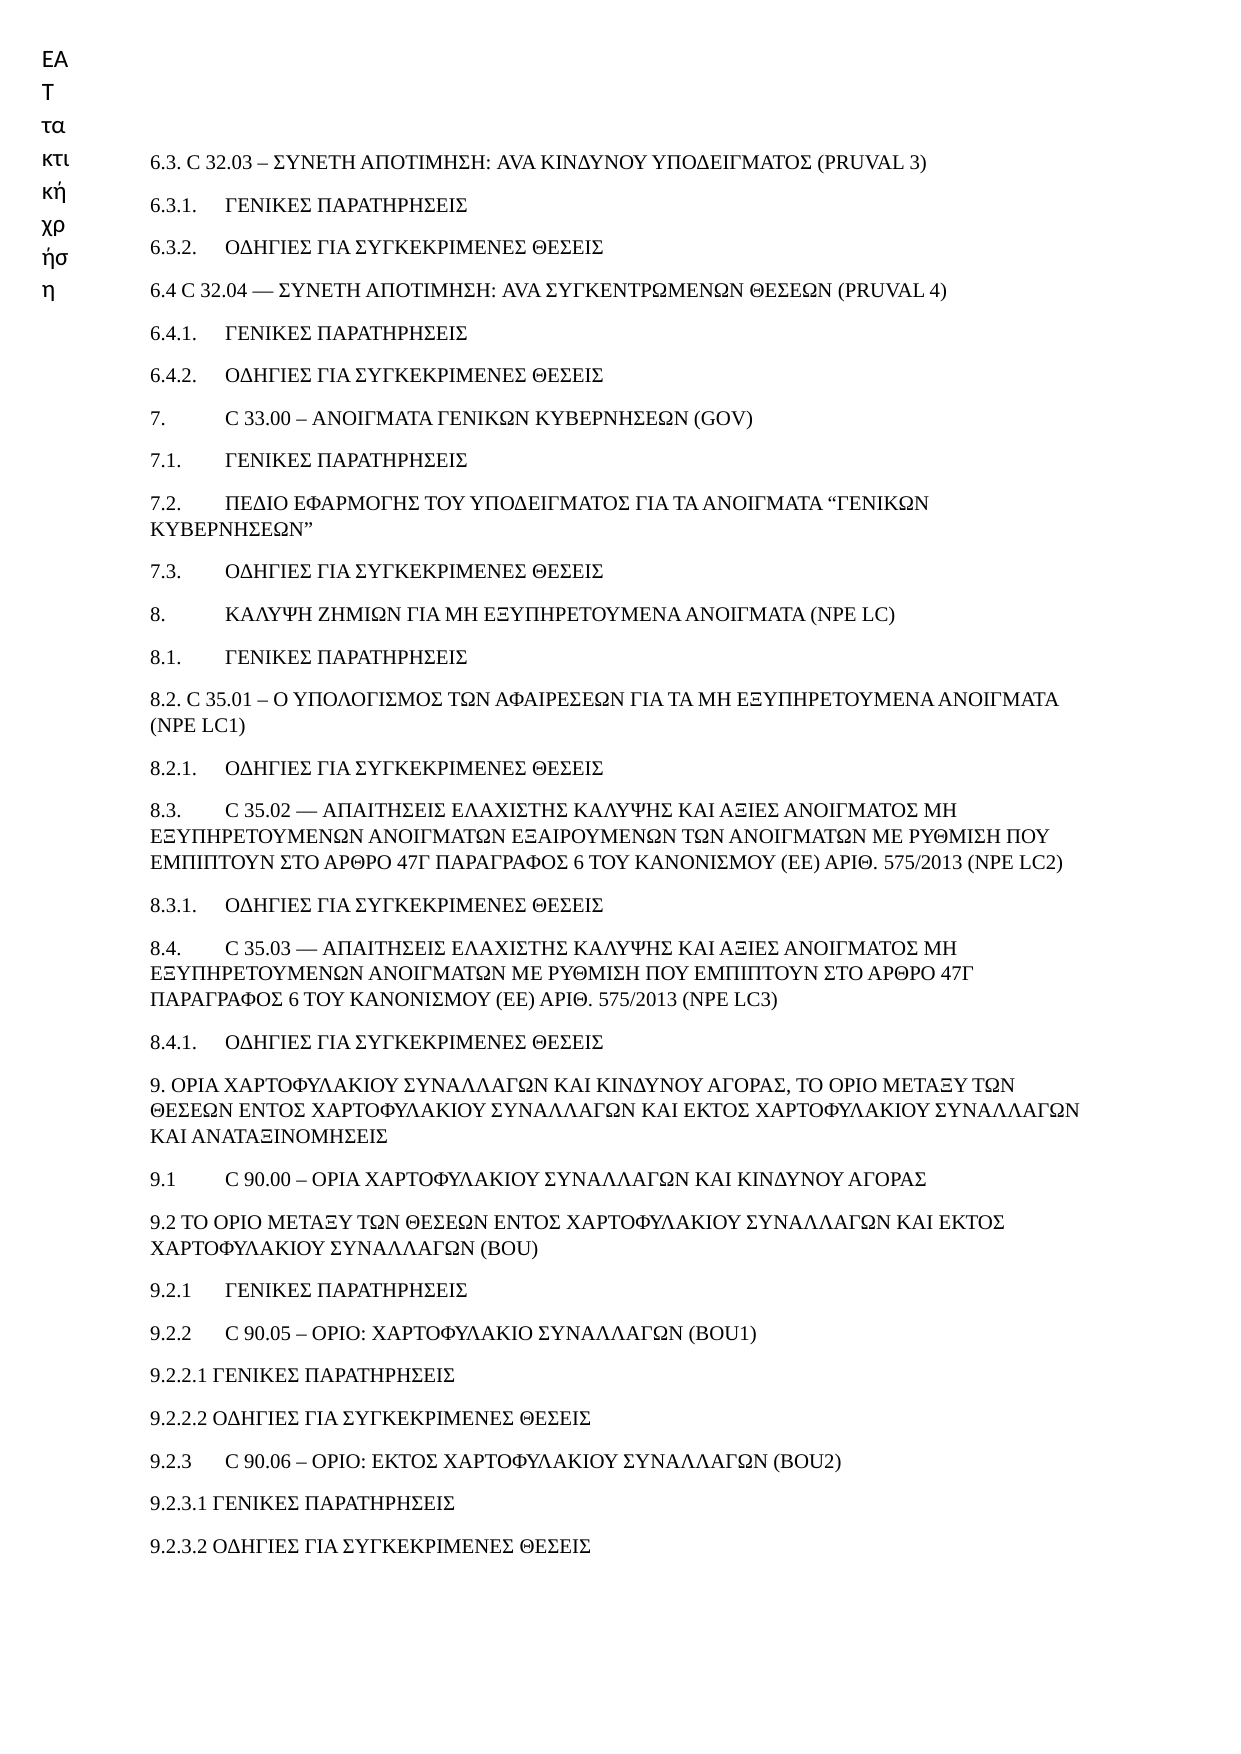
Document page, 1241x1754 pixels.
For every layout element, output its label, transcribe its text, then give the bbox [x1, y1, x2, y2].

text 7.3. ΟΔΗΓΙΕΣ ΓΙΑ ΣΥΓΚΕΚΡΙΜΕΝΕΣ ΘΕΣΕΙΣ [150, 559, 1090, 583]
text 8.1. ΓΕΝΙΚΕΣ ΠΑΡΑΤΗΡΗΣΕΙΣ [150, 644, 1090, 669]
text 9.2.1 ΓΕΝΙΚΕΣ ΠΑΡΑΤΗΡΗΣΕΙΣ [150, 1278, 1090, 1302]
text 8.4. C 35.03 — ΑΠΑΙΤΗΣΕΙΣ ΕΛΑΧΙΣΤΗΣ ΚΑΛΥΨΗΣ ΚΑΙ ΑΞΙΕΣ ΑΝΟΙΓΜΑΤΟΣ ΜΗ ΕΞΥΠΗΡΕΤΟΥΜΕΝΩΝ ΑΝΟΙΓΜΑΤΩΝ ΜΕ ΡΥΘΜΙΣΗ ΠΟΥ ΕΜΠΙΠΤΟΥΝ ΣΤΟ ΑΡΘΡΟ 47Γ ΠΑΡΑΓΡΑΦΟΣ 6 ΤΟΥ ΚΑΝΟΝΙΣΜΟΥ (ΕΕ) ΑΡΙΘ. 575/2013 (NPE LC3) [150, 935, 1090, 1011]
text 6.4.2. ΟΔΗΓΙΕΣ ΓΙΑ ΣΥΓΚΕΚΡΙΜΕΝΕΣ ΘΕΣΕΙΣ [150, 363, 1090, 387]
text 7.2. ΠΕΔΙΟ ΕΦΑΡΜΟΓΗΣ ΤΟΥ ΥΠΟΔΕΙΓΜΑΤΟΣ ΓΙΑ ΤΑ ΑΝΟΙΓΜΑΤΑ “ΓΕΝΙΚΩΝ ΚΥΒΕΡΝΗΣΕΩΝ” [150, 491, 1090, 541]
text 8.3.1. ΟΔΗΓΙΕΣ ΓΙΑ ΣΥΓΚΕΚΡΙΜΕΝΕΣ ΘΕΣΕΙΣ [150, 893, 1090, 917]
text 6.4 C 32.04 — ΣΥΝΕΤΗ ΑΠΟΤΙΜΗΣΗ: AVA ΣΥΓΚΕΝΤΡΩΜΕΝΩΝ ΘΕΣΕΩΝ (PRUVAL 4) [150, 278, 1090, 302]
text 6.4.1. ΓΕΝΙΚΕΣ ΠΑΡΑΤΗΡΗΣΕΙΣ [150, 320, 1090, 344]
text 8.4.1. ΟΔΗΓΙΕΣ ΓΙΑ ΣΥΓΚΕΚΡΙΜΕΝΕΣ ΘΕΣΕΙΣ [150, 1030, 1090, 1054]
text 9.2.2 C 90.05 – ΟΡΙΟ: ΧΑΡΤΟΦΥΛΑΚΙΟ ΣΥΝΑΛΛΑΓΩΝ (BOU1) [150, 1321, 1090, 1345]
text 9.2.2.1 ΓΕΝΙΚΕΣ ΠΑΡΑΤΗΡΗΣΕΙΣ [150, 1363, 1090, 1387]
text 6.3.2. ΟΔΗΓΙΕΣ ΓΙΑ ΣΥΓΚΕΚΡΙΜΕΝΕΣ ΘΕΣΕΙΣ [150, 235, 1090, 259]
text 6.3. C 32.03 – ΣΥΝΕΤΗ ΑΠΟΤΙΜΗΣΗ: AVA ΚΙΝΔΥΝΟΥ ΥΠΟΔΕΙΓΜΑΤΟΣ (PRUVAL 3) [150, 150, 1090, 174]
text 8.3. C 35.02 — ΑΠΑΙΤΗΣΕΙΣ ΕΛΑΧΙΣΤΗΣ ΚΑΛΥΨΗΣ ΚΑΙ ΑΞΙΕΣ ΑΝΟΙΓΜΑΤΟΣ ΜΗ ΕΞΥΠΗΡΕΤΟΥΜΕΝΩΝ ΑΝΟΙΓΜΑΤΩΝ ΕΞΑΙΡΟΥΜΕΝΩΝ ΤΩΝ ΑΝΟΙΓΜΑΤΩΝ ΜΕ ΡΥΘΜΙΣΗ ΠΟΥ ΕΜΠΙΠΤΟΥΝ ΣΤΟ ΑΡΘΡΟ 47Γ ΠΑΡΑΓΡΑΦΟΣ 6 ΤΟΥ ΚΑΝΟΝΙΣΜΟΥ (ΕΕ) ΑΡΙΘ. 575/2013 (NPE LC2) [150, 798, 1090, 874]
text 8. ΚΑΛΥΨΗ ΖΗΜΙΩΝ ΓΙΑ ΜΗ ΕΞΥΠΗΡΕΤΟΥΜΕΝΑ ΑΝΟΙΓΜΑΤΑ (NPE LC) [150, 602, 1090, 626]
text 6.3.1. ΓΕΝΙΚΕΣ ΠΑΡΑΤΗΡΗΣΕΙΣ [150, 193, 1090, 217]
text 9.2.3.1 ΓΕΝΙΚΕΣ ΠΑΡΑΤΗΡΗΣΕΙΣ [150, 1491, 1090, 1515]
text 7.1. ΓΕΝΙΚΕΣ ΠΑΡΑΤΗΡΗΣΕΙΣ [150, 448, 1090, 472]
text 9. ΟΡΙΑ ΧΑΡΤΟΦΥΛΑΚΙΟΥ ΣΥΝΑΛΛΑΓΩΝ ΚΑΙ ΚΙΝΔΥΝΟΥ ΑΓΟΡΑΣ, ΤΟ ΟΡΙΟ ΜΕΤΑΞΥ ΤΩΝ ΘΕΣΕΩΝ ΕΝΤΟΣ ΧΑΡΤΟΦΥΛΑΚΙΟΥ ΣΥΝΑΛΛΑΓΩΝ ΚΑΙ ΕΚΤΟΣ ΧΑΡΤΟΦΥΛΑΚΙΟΥ ΣΥΝΑΛΛΑΓΩΝ ΚΑΙ ΑΝΑΤΑΞΙΝΟΜΗΣΕΙΣ [150, 1072, 1090, 1148]
text 8.2.1. ΟΔΗΓΙΕΣ ΓΙΑ ΣΥΓΚΕΚΡΙΜΕΝΕΣ ΘΕΣΕΙΣ [150, 756, 1090, 780]
text 9.1 C 90.00 – ΟΡΙΑ ΧΑΡΤΟΦΥΛΑΚΙΟΥ ΣΥΝΑΛΛΑΓΩΝ ΚΑΙ ΚΙΝΔΥΝΟΥ ΑΓΟΡΑΣ [150, 1167, 1090, 1191]
text 9.2.3 C 90.06 – ΟΡΙΟ: ΕΚΤΟΣ ΧΑΡΤΟΦΥΛΑΚΙΟΥ ΣΥΝΑΛΛΑΓΩΝ (BOU2) [150, 1448, 1090, 1473]
text 9.2.2.2 ΟΔΗΓΙΕΣ ΓΙΑ ΣΥΓΚΕΚΡΙΜΕΝΕΣ ΘΕΣΕΙΣ [150, 1406, 1090, 1430]
text 8.2. C 35.01 – Ο ΥΠΟΛΟΓΙΣΜΟΣ ΤΩΝ ΑΦΑΙΡΕΣΕΩΝ ΓΙΑ ΤΑ ΜΗ ΕΞΥΠΗΡΕΤΟΥΜΕΝΑ ΑΝΟΙΓΜΑΤΑ (NPE LC1) [150, 687, 1090, 737]
text 7. C 33.00 – ΑΝΟΙΓΜΑΤΑ ΓΕΝΙΚΩΝ ΚΥΒΕΡΝΗΣΕΩΝ (GOV) [150, 406, 1090, 430]
text 9.2 ΤΟ ΟΡΙΟ ΜΕΤΑΞΥ ΤΩΝ ΘΕΣΕΩΝ ΕΝΤΟΣ ΧΑΡΤΟΦΥΛΑΚΙΟΥ ΣΥΝΑΛΛΑΓΩΝ ΚΑΙ ΕΚΤΟΣ ΧΑΡΤΟΦΥΛΑΚΙΟΥ ΣΥΝΑΛΛΑΓΩΝ (BOU) [150, 1209, 1090, 1259]
text 9.2.3.2 ΟΔΗΓΙΕΣ ΓΙΑ ΣΥΓΚΕΚΡΙΜΕΝΕΣ ΘΕΣΕΙΣ [150, 1534, 1090, 1558]
